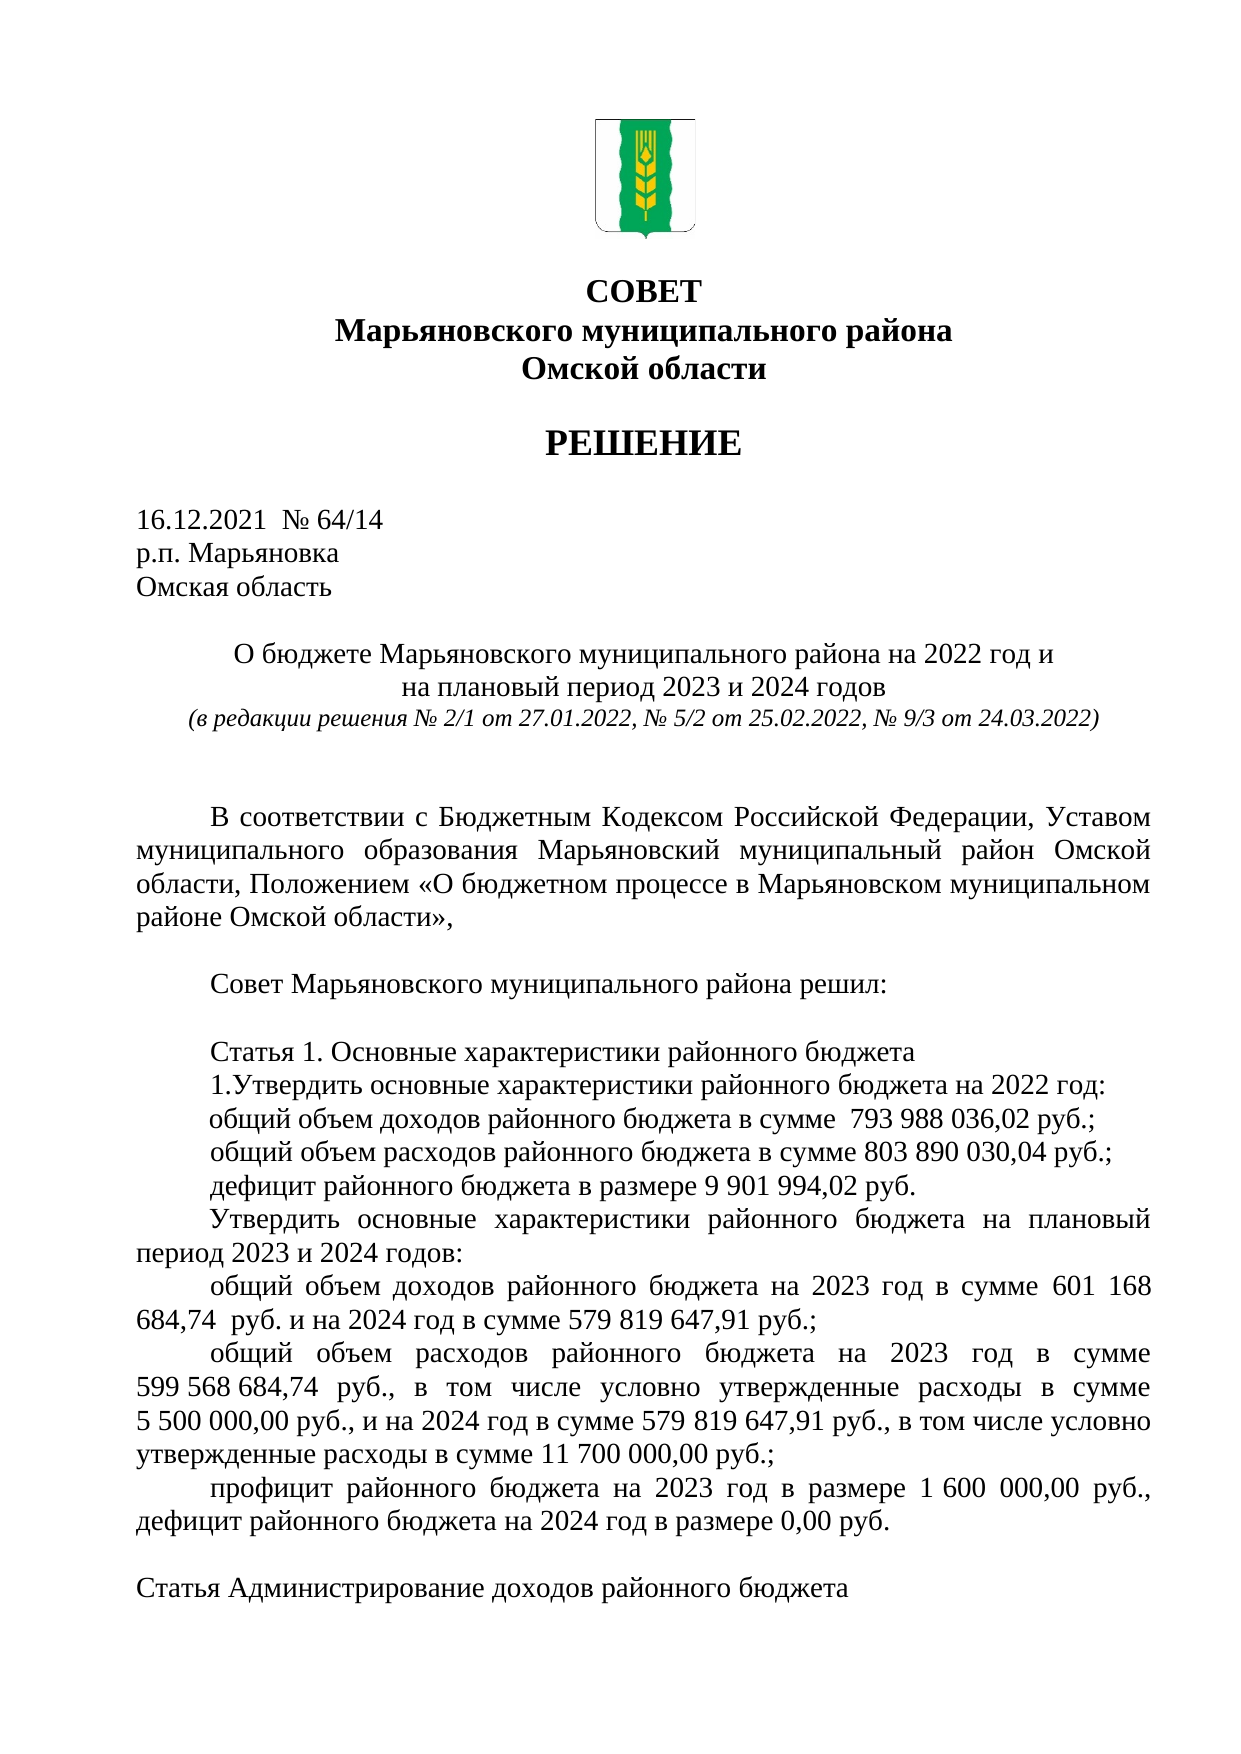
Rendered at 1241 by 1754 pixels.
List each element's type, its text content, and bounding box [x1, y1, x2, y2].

text 1. Утвердить основные характеристики районного бюджета на 2022 год: [136, 1067, 1152, 1101]
text Статья 1. Основные характеристики районного бюджета [136, 1034, 1152, 1067]
text 2. Утвердить основные характеристики районного бюджета на плановый период 2023 и 2024 годов: [136, 1201, 1152, 1268]
text Омская область [136, 569, 1152, 602]
text (в редакции решения № 2/1 от 27.01.2022, № 5/2 от 25.02.2022, № 9/3 от 24.03.2022) [136, 703, 1152, 732]
picture [595, 119, 696, 239]
text 3) дефицит районного бюджета в размере 9 901 994,02 руб. [136, 1168, 1152, 1201]
text Совет Марьяновского муниципального района решил: [136, 967, 1152, 1000]
text на плановый период 2023 и 2024 годов [136, 669, 1152, 703]
text 1) общий объем доходов районного бюджета на 2023 год в сумме 601 168 684,74 руб. и на 2024 год в сумме 579 819 647,91 руб.; [136, 1268, 1152, 1336]
text Статья 2 Администрирование доходов районного бюджета [136, 1570, 1152, 1604]
text 2) общий объем расходов районного бюджета в сумме 803 890 030,04 руб.; [136, 1134, 1152, 1168]
text О бюджете Марьяновского муниципального района на 2022 год и [136, 636, 1152, 669]
text В соответствии с Бюджетным Кодексом Российской Федерации, Уставом муниципального образования Марьяновский муниципальный район Омской области, Положением «О бюджетном процессе в Марьяновском муниципальном районе Омской области», [136, 799, 1152, 933]
text 3) профицит районного бюджета на 2023 год в размере 1 600 000,00 руб., дефицит районного бюджета на 2024 год в размере 0,00 руб. [136, 1470, 1152, 1537]
text Марьяновского муниципального района [136, 310, 1152, 348]
text 16.12.2021 № 64/14 [136, 502, 1152, 535]
text Омской области [136, 348, 1152, 387]
text 1) общий объем доходов районного бюджета в сумме 793 988 036,02 руб.; [136, 1101, 1152, 1134]
text СОВЕТ [136, 272, 1152, 310]
text р.п. Марьяновка [136, 535, 1152, 569]
text РЕШЕНИЕ [136, 420, 1152, 463]
text 2) общий объем расходов районного бюджета на 2023 год в сумме 599 568 684,74 руб., в том числе условно утвержденные расходы в сумме 5 500 000,00 руб., и на 2024 год в сумме 579 819 647,91 руб., в том числе условно утвержденные расходы в сумме 11 700 000,00 руб.; [136, 1336, 1152, 1470]
